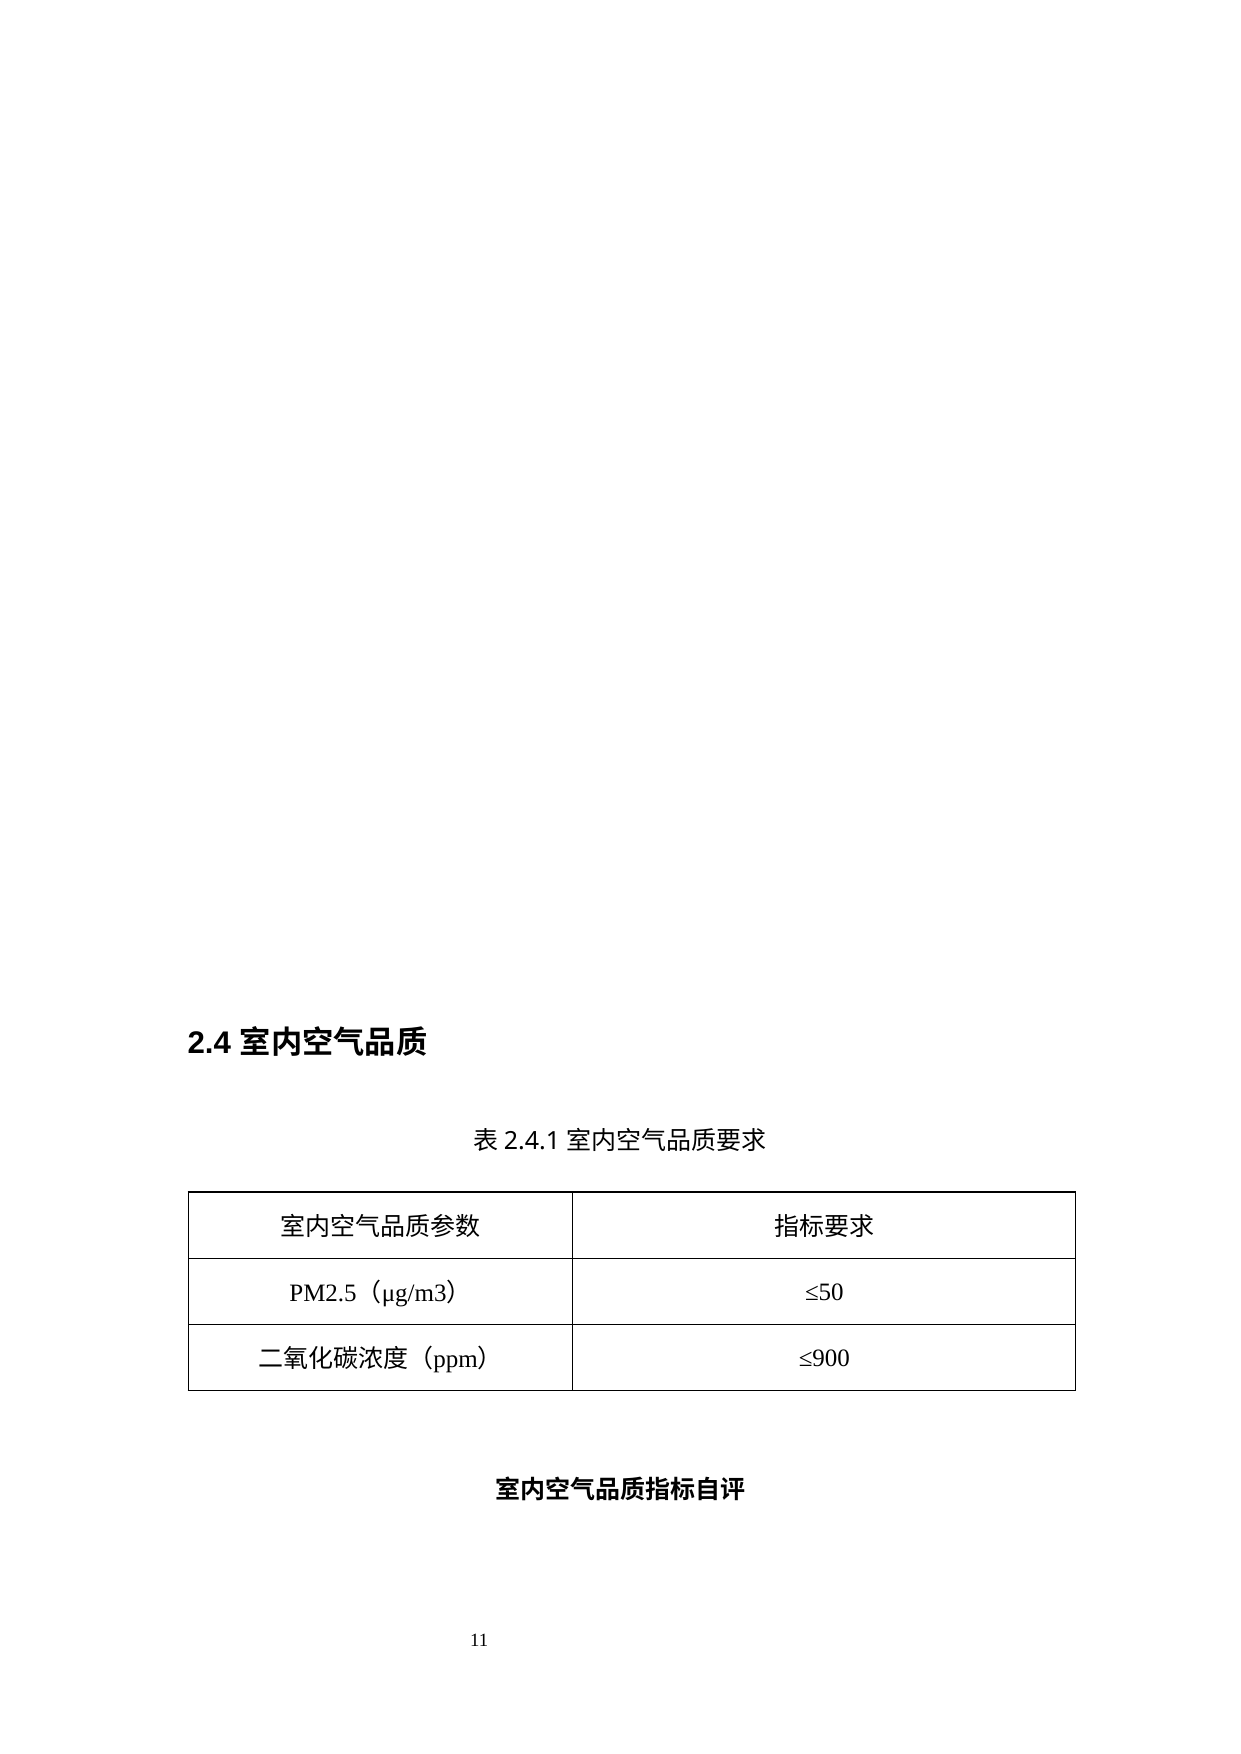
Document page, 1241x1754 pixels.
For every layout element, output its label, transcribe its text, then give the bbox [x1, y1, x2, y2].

text 表2.4.1 室内空气品质要求 [187, 1121, 1053, 1157]
table_header 指标要求 [573, 1193, 1075, 1257]
table_cell 二氧化碳浓度（ppm） [189, 1325, 572, 1389]
table_cell PM2.5（μg/m3） [189, 1259, 572, 1323]
table_header 室内空气品质参数 [189, 1193, 572, 1257]
table_cell ≤900 [573, 1325, 1075, 1389]
list 室内空气品质指标自评 [187, 1456, 1053, 1521]
subtitle 2.4 室内空气品质 [187, 1007, 1053, 1072]
table_cell ≤50 [573, 1259, 1075, 1323]
